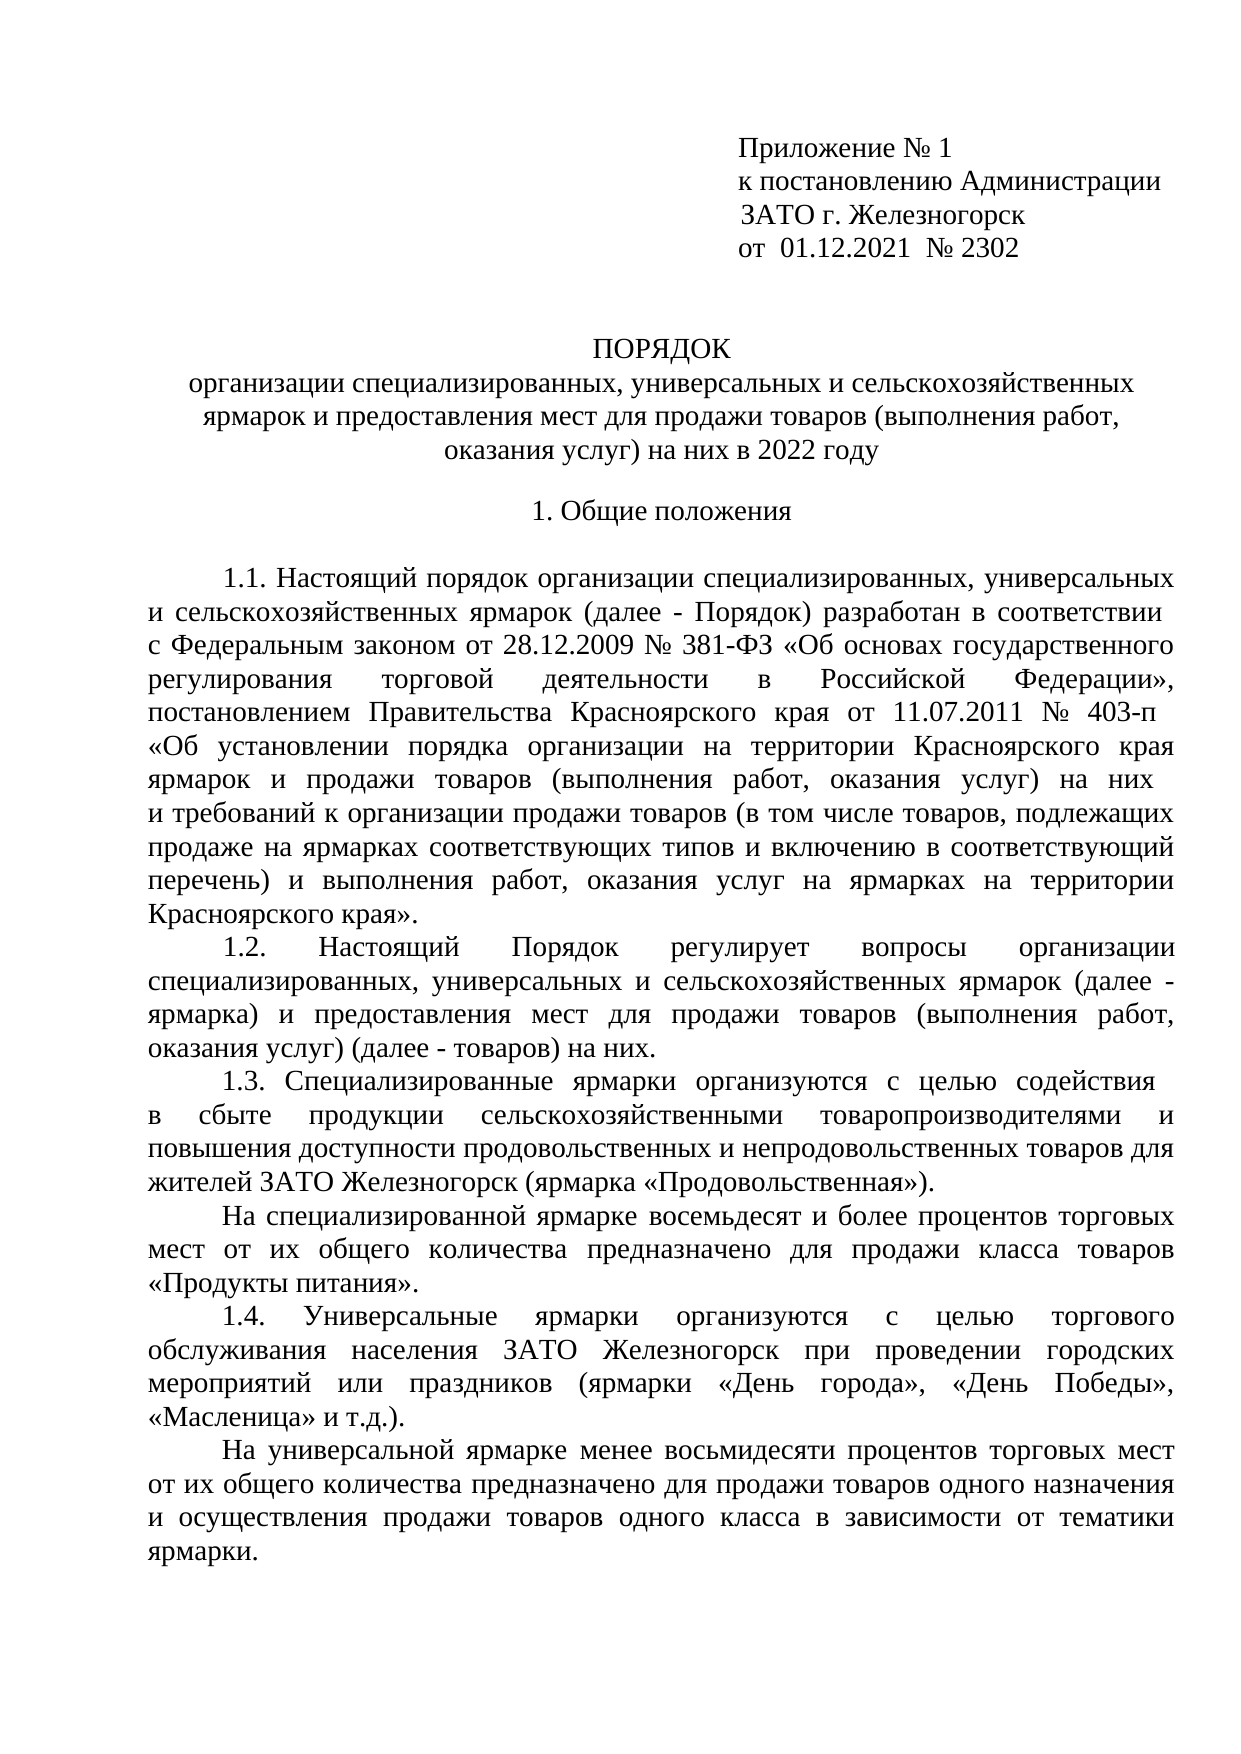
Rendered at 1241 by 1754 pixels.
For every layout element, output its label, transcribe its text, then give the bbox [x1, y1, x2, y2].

text ПОРЯДОК [148, 331, 1175, 365]
text На универсальной ярмарке менее восьмидесяти процентов торговых мест от их общего количества предназначено для продажи товаров одного назначения и осуществления продажи товаров одного класса в зависимости от тематики ярмарки. [148, 1432, 1175, 1567]
text На специализированной ярмарке восемьдесят и более процентов торговых мест от их общего количества предназначено для продажи класса товаров «Продукты питания». [148, 1198, 1175, 1298]
text Приложение № 1 [148, 130, 1175, 163]
list Общие положения [148, 493, 1175, 527]
text организации специализированных, универсальных и сельскохозяйственных ярмарок и предоставления мест для продажи товаров (выполнения работ, оказания услуг) на них в 2022 году [148, 365, 1175, 465]
text от 01.12.2021 № 2302 [148, 231, 1175, 264]
text к постановлению Администрации [148, 163, 1175, 197]
text 1.1. Настоящий порядок организации специализированных, универсальных и сельскохозяйственных ярмарок (далее - Порядок) разработан в соответствии с Федеральным законом от 28.12.2009 № 381-ФЗ «Об основах государственного регулирования торговой деятельности в Российской Федерации», постановлением Правительства Красноярского края от 11.07.2011 № 403-п «Об установлении порядка организации на территории Красноярского края ярмарок и продажи товаров (выполнения работ, оказания услуг) на них и требований к организации продажи товаров (в том числе товаров, подлежащих продаже на ярмарках соответствующих типов и включению в соответствующий перечень) и выполнения работ, оказания услуг на ярмарках на территории Красноярского края». [148, 560, 1175, 929]
text 1.2. Настоящий Порядок регулирует вопросы организации специализированных, универсальных и сельскохозяйственных ярмарок (далее - ярмарка) и предоставления мест для продажи товаров (выполнения работ, оказания услуг) (далее - товаров) на них. [148, 929, 1175, 1063]
text 1.4. Универсальные ярмарки организуются с целью торгового обслуживания населения ЗАТО Железногорск при проведении городских мероприятий или праздников (ярмарки «День города», «День Победы», «Масленица» и т.д.). [148, 1298, 1175, 1432]
text 1.3. Специализированные ярмарки организуются с целью содействия в сбыте продукции сельскохозяйственными товаропроизводителями и повышения доступности продовольственных и непродовольственных товаров для жителей ЗАТО Железногорск (ярмарка «Продовольственная»). [148, 1063, 1175, 1198]
text ЗАТО г. Железногорск [148, 197, 1175, 231]
